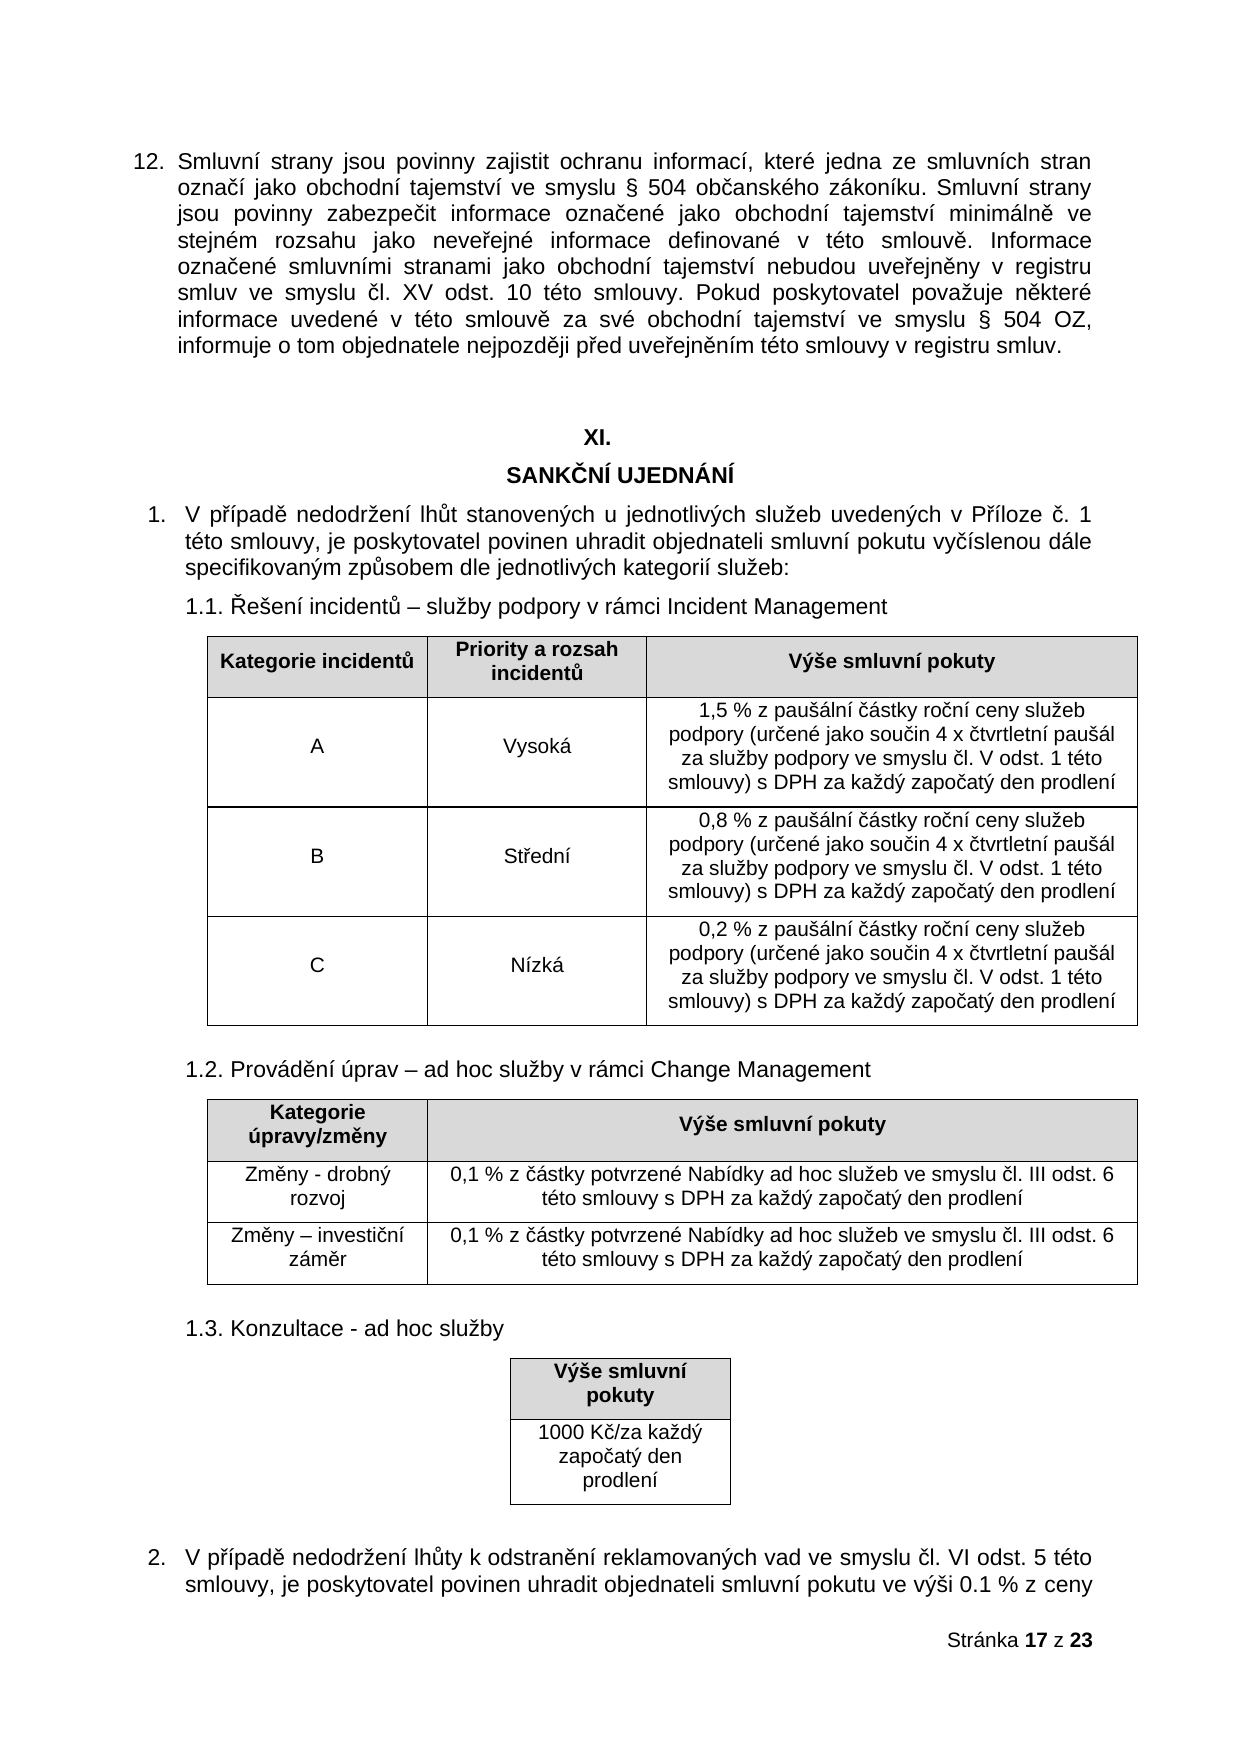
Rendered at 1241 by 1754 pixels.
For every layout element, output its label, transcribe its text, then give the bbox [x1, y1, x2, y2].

table_cell Změny – investiční záměr [208, 1223, 427, 1283]
text SANKČNÍ UJEDNÁNÍ [148, 462, 1093, 489]
list Provádění úprav – ad hoc služby v rámci Change Management [185, 1056, 1093, 1083]
table_header Výše smluvní pokuty [647, 637, 1137, 697]
table_cell 0,2 % z paušální částky roční ceny služeb podpory (určené jako součin 4 x čtvrtletní paušál za služby podpory ve smyslu čl. V odst. 1 této smlouvy) s DPH za každý započatý den prodlení [647, 917, 1137, 1025]
table_header Priority a rozsah incidentů [428, 637, 646, 697]
table_cell 0,8 % z paušální částky roční ceny služeb podpory (určené jako součin 4 x čtvrtletní paušál za služby podpory ve smyslu čl. V odst. 1 této smlouvy) s DPH za každý započatý den prodlení [647, 808, 1137, 916]
table_header Kategorie incidentů [208, 637, 427, 697]
table_header Výše smluvní pokuty [511, 1359, 730, 1419]
table_cell B [208, 808, 427, 916]
table_header Výše smluvní pokuty [428, 1100, 1137, 1161]
list V případě nedodržení lhůt stanovených u jednotlivých služeb uvedených v Příloze č. 1 této smlouvy, je poskytovatel povinen uhradit objednateli smluvní pokutu vyčíslenou dále specifikovaným způsobem dle jednotlivých kategorií služeb: [147, 501, 1093, 580]
table_cell Změny - drobný rozvoj [208, 1162, 427, 1222]
table_cell 0,1 % z částky potvrzené Nabídky ad hoc služeb ve smyslu čl. III odst. 6 této smlouvy s DPH za každý započatý den prodlení [428, 1162, 1137, 1222]
table_cell Střední [428, 808, 646, 916]
table_cell C [208, 917, 427, 1025]
list Řešení incidentů – služby podpory v rámci Incident Management [185, 593, 1093, 619]
list Smluvní strany jsou povinny zajistit ochranu informací, které jedna ze smluvních stran označí jako obchodní tajemství ve smyslu § 504 občanského zákoníku. Smluvní strany jsou povinny zabezpečit informace označené jako obchodní tajemství minimálně ve stejném rozsahu jako neveřejné informace definované v této smlouvě. Informace označené smluvními stranami jako obchodní tajemství nebudou uveřejněny v registru smluv ve smyslu čl. XV odst. 10 této smlouvy. Pokud poskytovatel považuje některé informace uvedené v této smlouvě za své obchodní tajemství ve smyslu § 504 OZ, informuje o tom objednatele nejpozději před uveřejněním této smlouvy v registru smluv. [133, 148, 1093, 358]
table_cell Nízká [428, 917, 646, 1025]
text XI. [148, 424, 1093, 450]
table_cell Vysoká [428, 698, 646, 806]
list Konzultace - ad hoc služby [185, 1315, 1093, 1341]
table_cell 1000 Kč/za každý započatý den prodlení [511, 1420, 730, 1504]
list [147, 1544, 1093, 1597]
table_header Kategorie úpravy/změny [208, 1100, 427, 1161]
table_cell 0,1 % z částky potvrzené Nabídky ad hoc služeb ve smyslu čl. III odst. 6 této smlouvy s DPH za každý započatý den prodlení [428, 1223, 1137, 1283]
table_cell A [208, 698, 427, 806]
table_cell 1,5 % z paušální částky roční ceny služeb podpory (určené jako součin 4 x čtvrtletní paušál za služby podpory ve smyslu čl. V odst. 1 této smlouvy) s DPH za každý započatý den prodlení [647, 698, 1137, 806]
